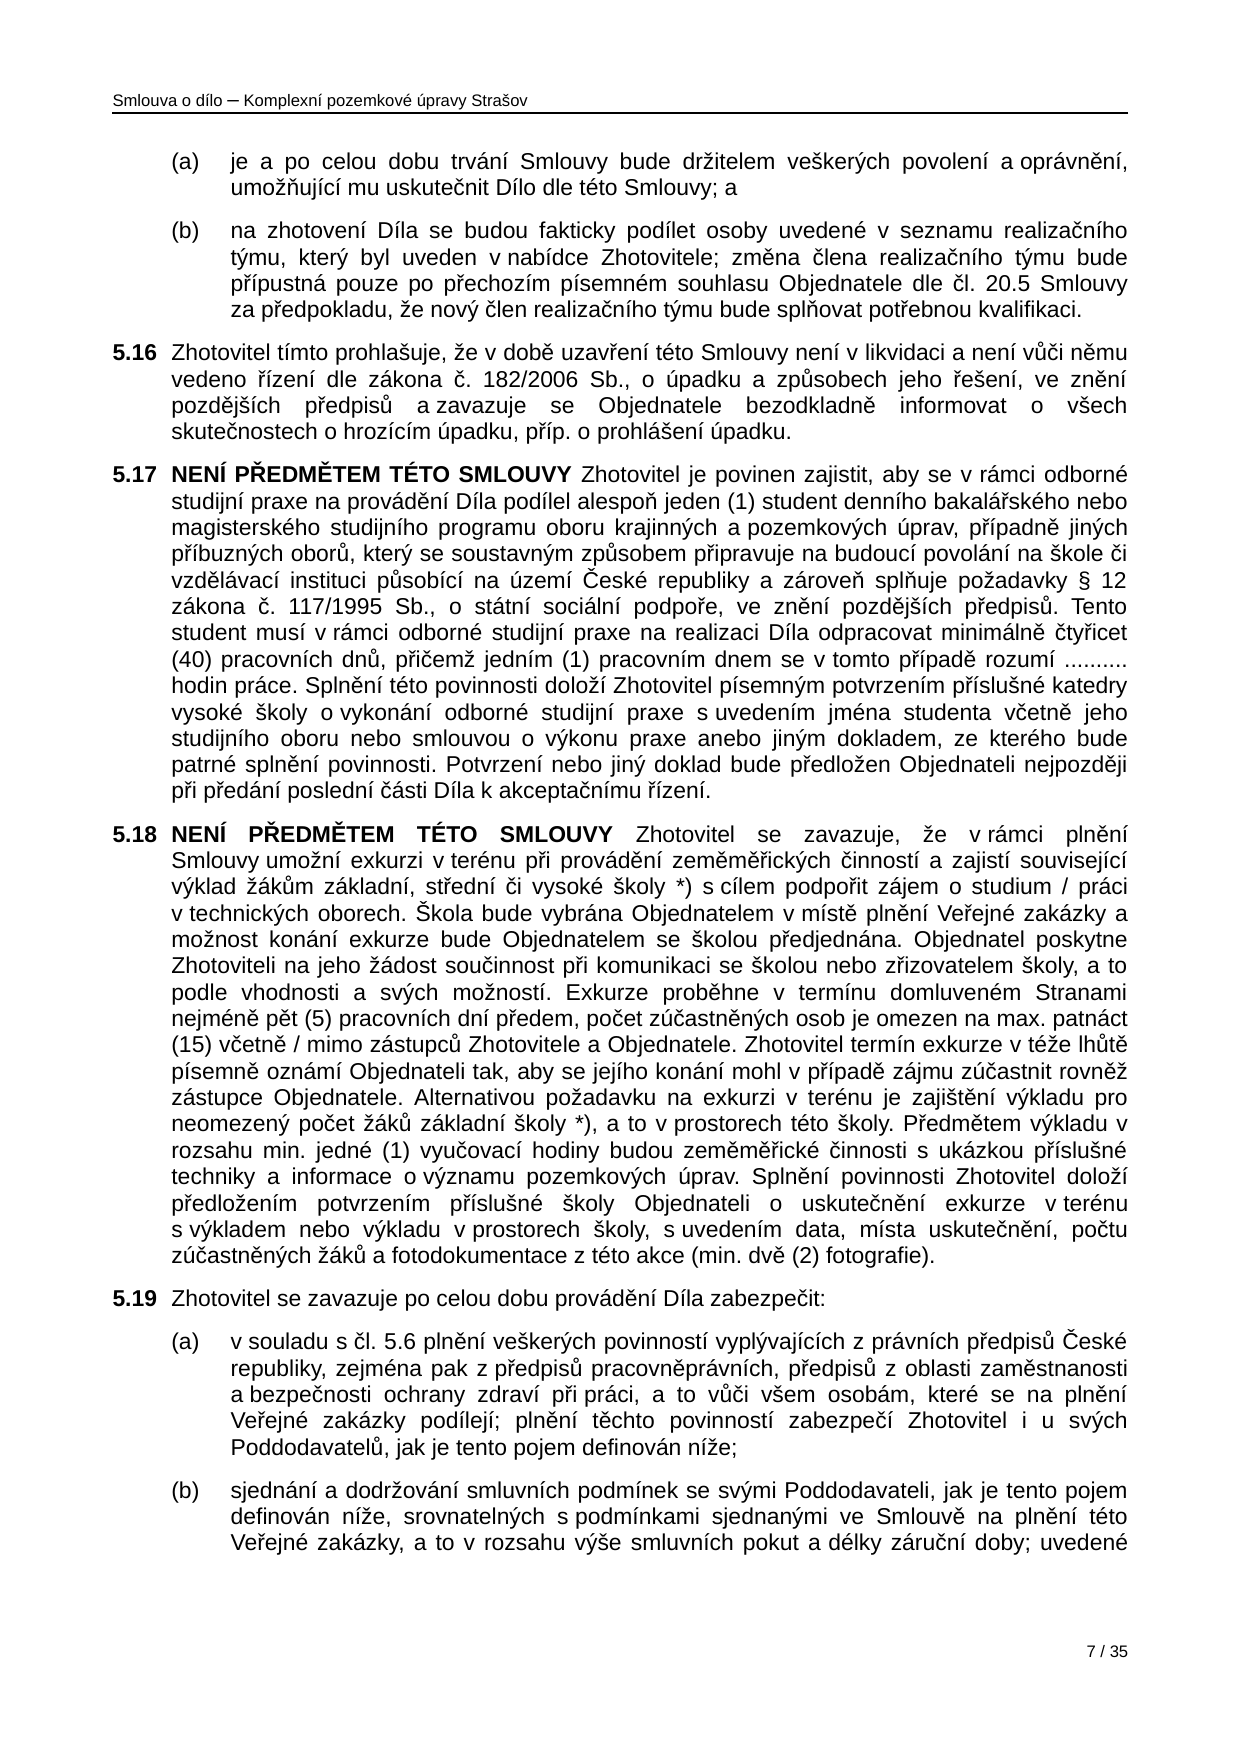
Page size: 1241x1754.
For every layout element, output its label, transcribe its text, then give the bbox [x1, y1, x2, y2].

list na zhotovení Díla se budou fakticky podílet osoby uvedené v seznamu realizačního týmu, který byl uveden v nabídce Zhotovitele; změna člena realizačního týmu bude přípustná pouze po přechozím písemném souhlasu Objednatele dle čl. 20.5 Smlouvy za předpokladu, že nový člen realizačního týmu bude splňovat potřebnou kvalifikaci. [171, 217, 1128, 322]
text NENÍ PŘEDMĚTEM TÉTO SMLOUVY Zhotovitel se zavazuje, že v rámci plnění Smlouvy umožní exkurzi v terénu při provádění zeměměřických činností a zajistí související výklad žákům základní, střední či vysoké školy *) s cílem podpořit zájem o studium / práci v technických oborech. Škola bude vybrána Objednatelem v místě plnění Veřejné zakázky a možnost konání exkurze bude Objednatelem se školou předjednána. Objednatel poskytne Zhotoviteli na jeho žádost součinnost při komunikaci se školou nebo zřizovatelem školy, a to podle vhodnosti a svých možností. Exkurze proběhne v termínu domluveném Stranami nejméně pět (5) pracovních dní předem, počet zúčastněných osob je omezen na max. patnáct (15) včetně / mimo zástupců Zhotovitele a Objednatele. Zhotovitel termín exkurze v téže lhůtě písemně oznámí Objednateli tak, aby se jejího konání mohl v případě zájmu zúčastnit rovněž zástupce Objednatele. Alternativou požadavku na exkurzi v terénu je zajištění výkladu pro neomezený počet žáků základní školy *), a to v prostorech této školy. Předmětem výkladu v rozsahu min. jedné (1) vyučovací hodiny budou zeměměřické činnosti s ukázkou příslušné techniky a informace o významu pozemkových úprav. Splnění povinnosti Zhotovitel doloží předložením potvrzením příslušné školy Objednateli o uskutečnění exkurze v terénu s výkladem nebo výkladu v prostorech školy, s uvedením data, místa uskutečnění, počtu zúčastněných žáků a fotodokumentace z této akce (min. dvě (2) fotografie). [112, 821, 1128, 1268]
text NENÍ PŘEDMĚTEM TÉTO SMLOUVY Zhotovitel je povinen zajistit, aby se v rámci odborné studijní praxe na provádění Díla podílel alespoň jeden (1) student denního bakalářského nebo magisterského studijního programu oboru krajinných a pozemkových úprav, případně jiných příbuzných oborů, který se soustavným způsobem připravuje na budoucí povolání na škole či vzdělávací instituci působící na území České republiky a zároveň splňuje požadavky § 12 zákona č. 117/1995 Sb., o státní sociální podpoře, ve znění pozdějších předpisů. Tento student musí v rámci odborné studijní praxe na realizaci Díla odpracovat minimálně čtyřicet (40) pracovních dnů, přičemž jedním (1) pracovním dnem se v tomto případě rozumí .......... hodin práce. Splnění této povinnosti doloží Zhotovitel písemným potvrzením příslušné katedry vysoké školy o vykonání odborné studijní praxe s uvedením jména studenta včetně jeho studijního oboru nebo smlouvou o výkonu praxe anebo jiným dokladem, ze kterého bude patrné splnění povinnosti. Potvrzení nebo jiný doklad bude předložen Objednateli nejpozději při předání poslední části Díla k akceptačnímu řízení. [112, 461, 1128, 804]
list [171, 1477, 1128, 1556]
text Zhotovitel tímto prohlašuje, že v době uzavření této Smlouvy není v likvidaci a není vůči němu vedeno řízení dle zákona č. 182/2006 Sb., o úpadku a způsobech jeho řešení, ve znění pozdějších předpisů a zavazuje se Objednatele bezodkladně informovat o všech skutečnostech o hrozícím úpadku, příp. o prohlášení úpadku. [112, 339, 1128, 444]
list je a po celou dobu trvání Smlouvy bude držitelem veškerých povolení a oprávnění, umožňující mu uskutečnit Dílo dle této Smlouvy; a [171, 148, 1128, 200]
text Zhotovitel se zavazuje po celou dobu provádění Díla zabezpečit: [112, 1285, 1128, 1312]
list v souladu s čl. 5.6 plnění veškerých povinností vyplývajících z právních předpisů České republiky, zejména pak z předpisů pracovněprávních, předpisů z oblasti zaměstnanosti a bezpečnosti ochrany zdraví při práci, a to vůči všem osobám, které se na plnění Veřejné zakázky podílejí; plnění těchto povinností zabezpečí Zhotovitel i u svých Poddodavatelů, jak je tento pojem definován níže; [171, 1328, 1128, 1460]
